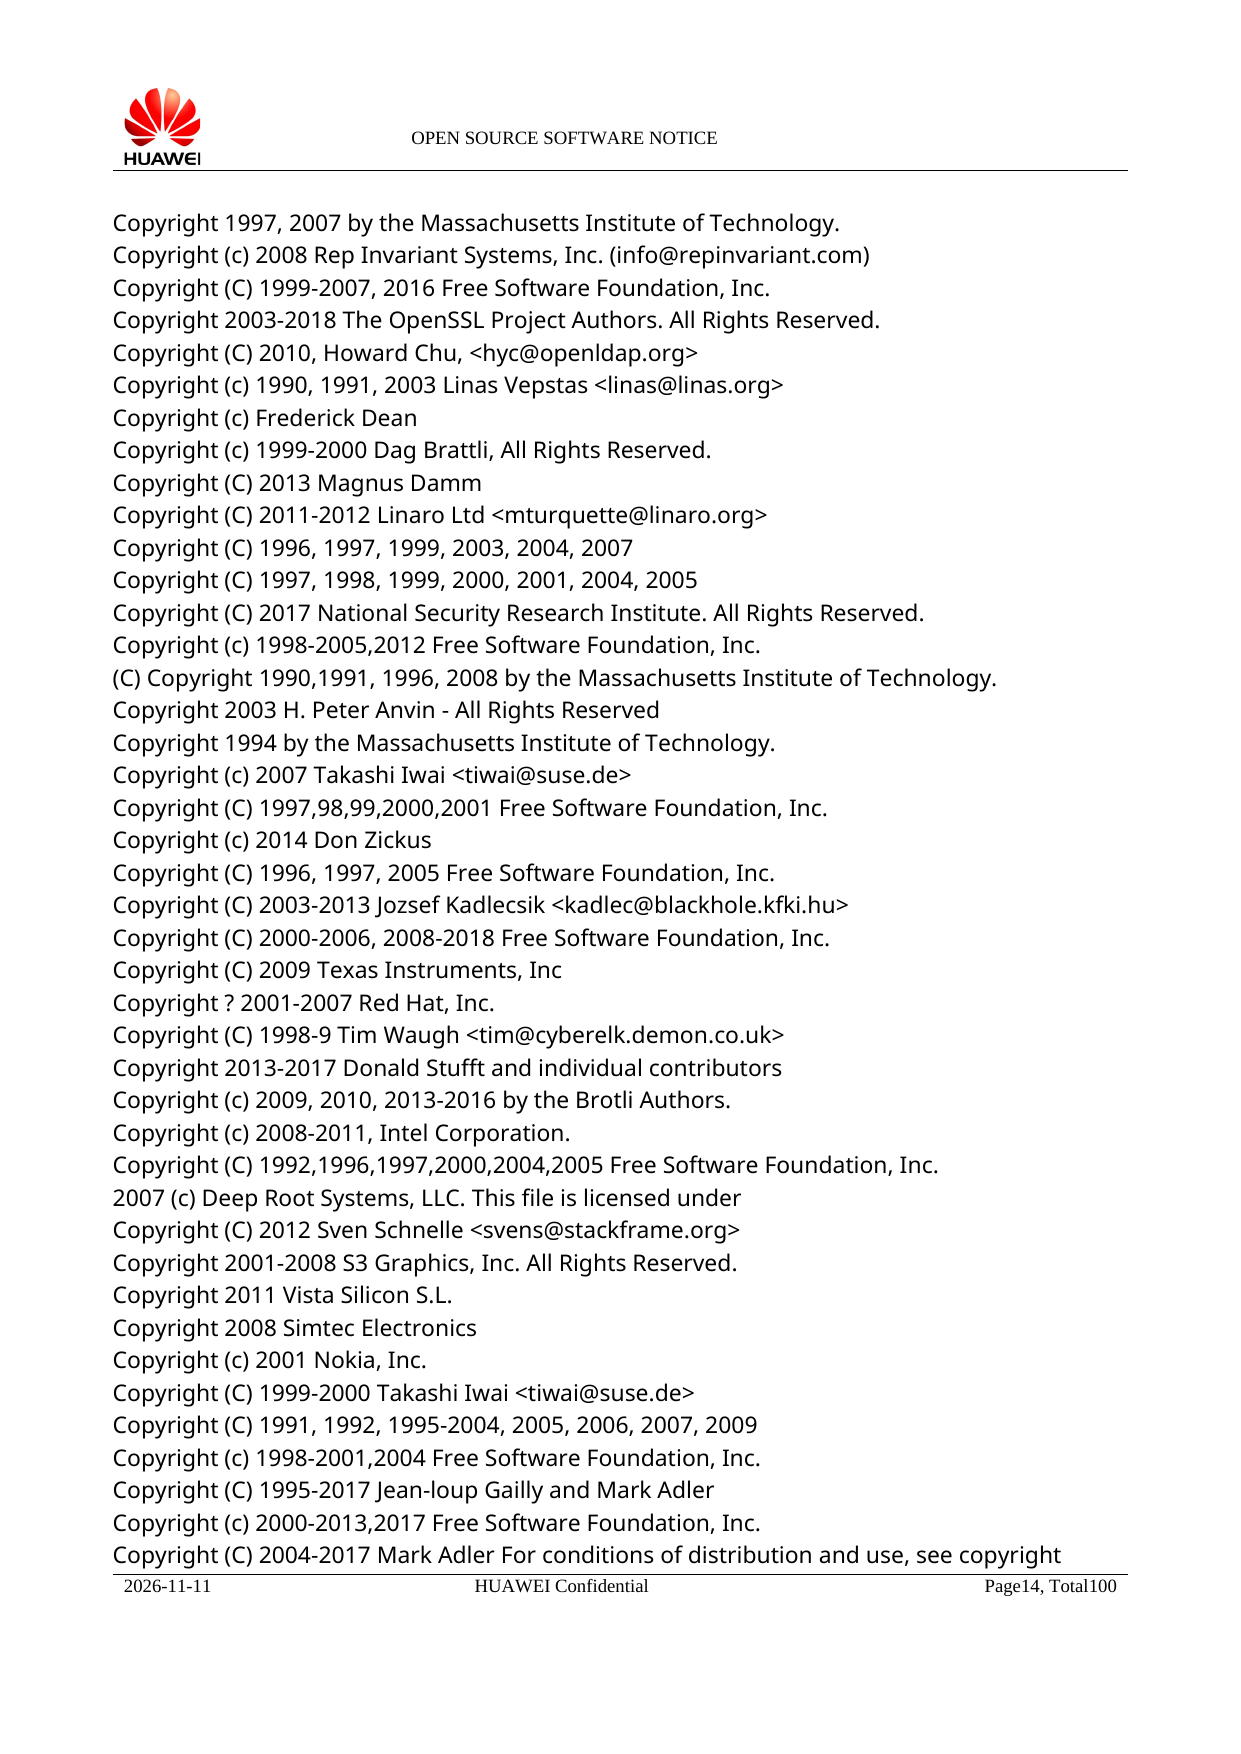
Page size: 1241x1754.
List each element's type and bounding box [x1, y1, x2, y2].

picture [124, 88, 201, 165]
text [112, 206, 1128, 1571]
